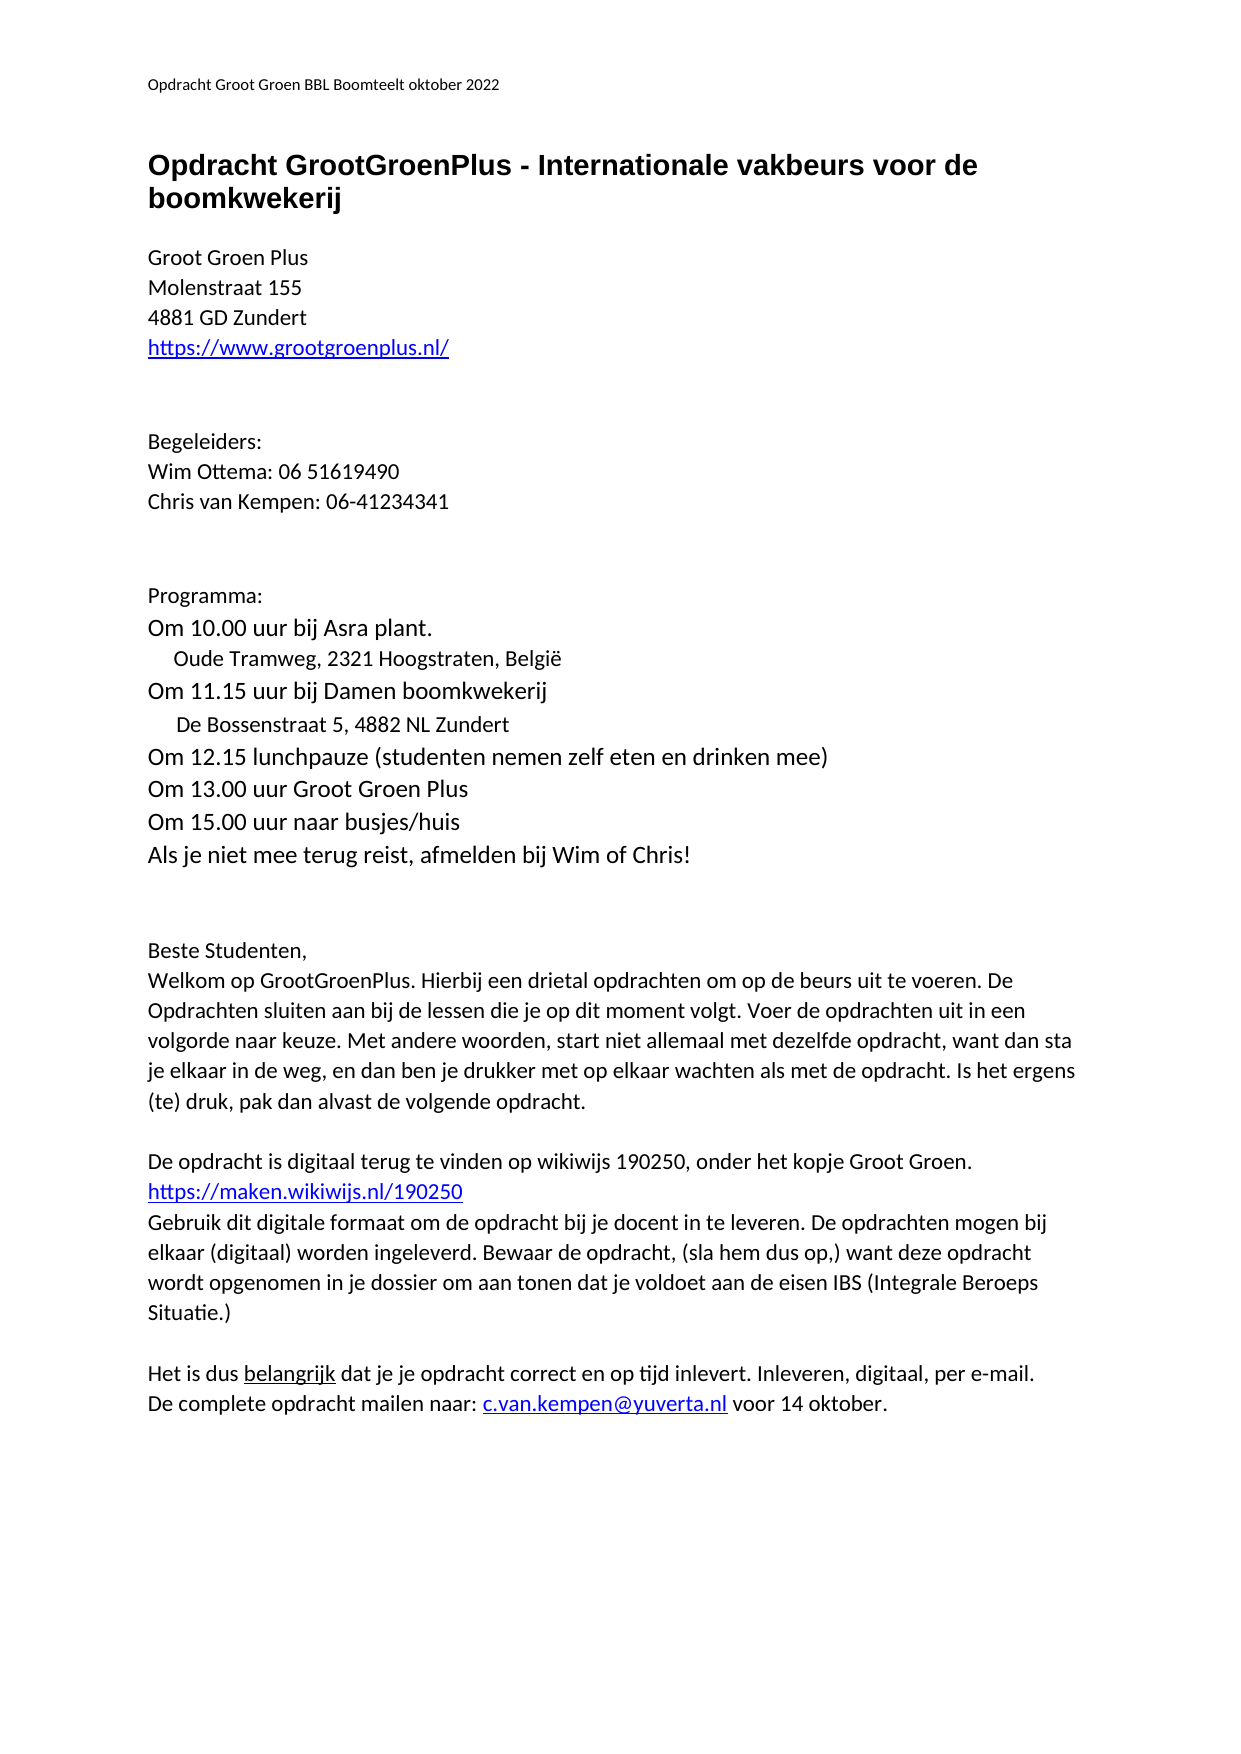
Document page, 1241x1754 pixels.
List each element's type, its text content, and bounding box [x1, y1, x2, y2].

text Opdracht GrootGroenPlus - Internationale vakbeurs voor de boomkwekerij [148, 148, 1093, 243]
text Beste Studenten, Welkom op GrootGroenPlus. Hierbij een drietal opdrachten om op de beurs uit te voeren. De Opdrachten sluiten aan bij de lessen die je op dit moment volgt. Voer de opdrachten uit in een volgorde naar keuze. Met andere woorden, start niet allemaal met dezelfde opdracht, want dan sta je elkaar in de weg, en dan ben je drukker met op elkaar wachten als met de opdracht. Is het ergens (te) druk, pak dan alvast de volgende opdracht. De opdracht is digitaal terug te vinden op wikiwijs 190250, onder het kopje Groot Groen. https://maken.wikiwijs.nl/190250 Gebruik dit digitale formaat om de opdracht bij je docent in te leveren. De opdrachten mogen bij elkaar (digitaal) worden ingeleverd. Bewaar de opdracht, (sla hem dus op,) want deze opdracht wordt opgenomen in je dossier om aan tonen dat je voldoet aan de eisen IBS (Integrale Beroeps Situatie.) Het is dus belangrijk dat je je opdracht correct en op tijd inlevert. Inleveren, digitaal, per e-mail. De complete opdracht mailen naar: c.van.kempen@yuverta.nl voor 14 oktober. [148, 936, 1093, 1447]
text Begeleiders: Wim Ottema: 06 51619490 Chris van Kempen: 06-41234341 [148, 427, 1093, 516]
text Groot Groen Plus Molenstraat 155 4881 GD Zundert https://www.grootgroenplus.nl/ [148, 243, 1093, 361]
text Programma: Om 10.00 uur bij Asra plant. Oude Tramweg, 2321 Hoogstraten, België Om 11.15 uur bij Damen boomkwekerij De Bossenstraat 5, 4882 NL Zundert Om 12.15 lunchpauze (studenten nemen zelf eten en drinken mee) Om 13.00 uur Groot Groen Plus Om 15.00 uur naar busjes/huis Als je niet mee terug reist, afmelden bij Wim of Chris! [148, 581, 1093, 870]
